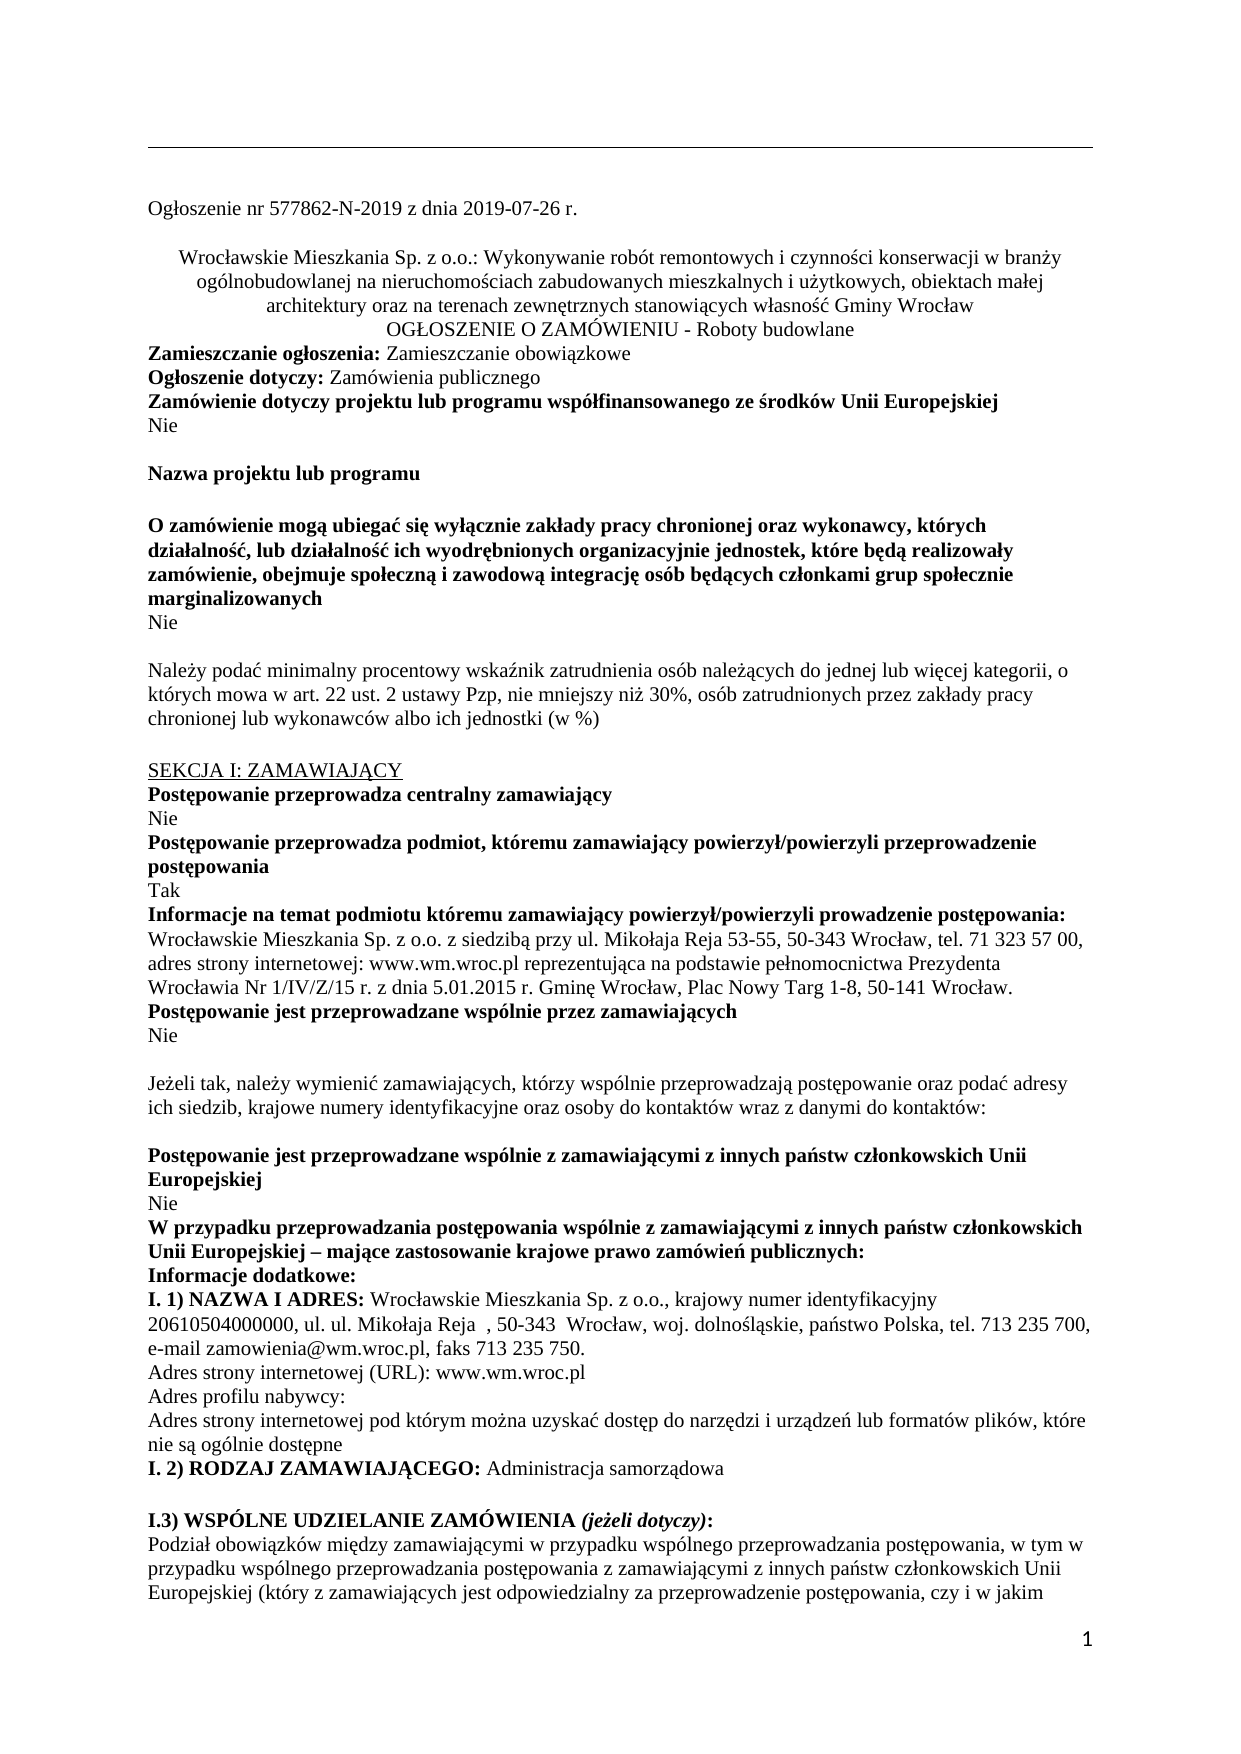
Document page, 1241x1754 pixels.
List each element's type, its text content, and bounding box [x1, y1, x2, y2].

text SEKCJA I: ZAMAWIAJĄCY [148, 758, 1093, 782]
text Ogłoszenie nr 577862-N-2019 z dnia 2019-07-26 r. [148, 148, 1093, 220]
text Postępowanie przeprowadza centralny zamawiający [148, 782, 1093, 806]
text Zamieszczanie ogłoszenia: Zamieszczanie obowiązkowe [148, 341, 1093, 365]
text Nie [148, 806, 1093, 830]
text I.3) WSPÓLNE UDZIELANIE ZAMÓWIENIA (jeżeli dotyczy): [148, 1508, 1093, 1532]
text W przypadku przeprowadzania postępowania wspólnie z zamawiającymi z innych państw członkowskich Unii Europejskiej – mające zastosowanie krajowe prawo zamówień publicznych: Informacje dodatkowe: [148, 1215, 1093, 1287]
text Nie [148, 1191, 1093, 1215]
text O zamówienie mogą ubiegać się wyłącznie zakłady pracy chronionej oraz wykonawcy, których działalność, lub działalność ich wyodrębnionych organizacyjnie jednostek, które będą realizowały zamówienie, obejmuje społeczną i zawodową integrację osób będących członkami grup społecznie marginalizowanych [148, 513, 1093, 610]
text Jeżeli tak, należy wymienić zamawiających, którzy wspólnie przeprowadzają postępowanie oraz podać adresy ich siedzib, krajowe numery identyfikacyjne oraz osoby do kontaktów wraz z danymi do kontaktów: Postępowanie jest przeprowadzane wspólnie z zamawiającymi z innych państw członkowskich Unii Europejskiej [148, 1047, 1093, 1191]
text I. 2) RODZAJ ZAMAWIAJĄCEGO: Administracja samorządowa [148, 1456, 1093, 1508]
text Nazwa projektu lub programu [148, 437, 1093, 513]
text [148, 1532, 1093, 1604]
text Należy podać minimalny procentowy wskaźnik zatrudnienia osób należących do jednej lub więcej kategorii, o których mowa w art. 22 ust. 2 ustawy Pzp, nie mniejszy niż 30%, osób zatrudnionych przez zakłady pracy chronionej lub wykonawców albo ich jednostki (w %) [148, 634, 1093, 758]
text Wrocławskie Mieszkania Sp. z o.o.: Wykonywanie robót remontowych i czynności konserwacji w branży ogólnobudowlanej na nieruchomościach zabudowanych mieszkalnych i użytkowych, obiektach małej architektury oraz na terenach zewnętrznych stanowiących własność Gminy Wrocław OGŁOSZENIE O ZAMÓWIENIU - Roboty budowlane [148, 245, 1093, 341]
text I. 1) NAZWA I ADRES: Wrocławskie Mieszkania Sp. z o.o., krajowy numer identyfikacyjny 20610504000000, ul. ul. Mikołaja Reja , 50-343 Wrocław, woj. dolnośląskie, państwo Polska, tel. 713 235 700, e-mail zamowienia@wm.wroc.pl, faks 713 235 750. Adres strony internetowej (URL): www.wm.wroc.pl Adres profilu nabywcy: Adres strony internetowej pod którym można uzyskać dostęp do narzędzi i urządzeń lub formatów plików, które nie są ogólnie dostępne [148, 1287, 1093, 1456]
text Nie [148, 1023, 1093, 1047]
text Nie [148, 413, 1093, 437]
text Informacje na temat podmiotu któremu zamawiający powierzył/powierzyli prowadzenie postępowania: Wrocławskie Mieszkania Sp. z o.o. z siedzibą przy ul. Mikołaja Reja 53-55, 50-343 Wrocław, tel. 71 323 57 00, adres strony internetowej: www.wm.wroc.pl reprezentująca na podstawie pełnomocnictwa Prezydenta Wrocławia Nr 1/IV/Z/15 r. z dnia 5.01.2015 r. Gminę Wrocław, Plac Nowy Targ 1-8, 50-141 Wrocław. Postępowanie jest przeprowadzane wspólnie przez zamawiających [148, 902, 1093, 1023]
text Zamówienie dotyczy projektu lub programu współfinansowanego ze środków Unii Europejskiej [148, 389, 1093, 413]
text Postępowanie przeprowadza podmiot, któremu zamawiający powierzył/powierzyli przeprowadzenie postępowania [148, 830, 1093, 878]
text Tak [148, 878, 1093, 902]
text Ogłoszenie dotyczy: Zamówienia publicznego [148, 365, 1093, 389]
text Nie [148, 610, 1093, 634]
